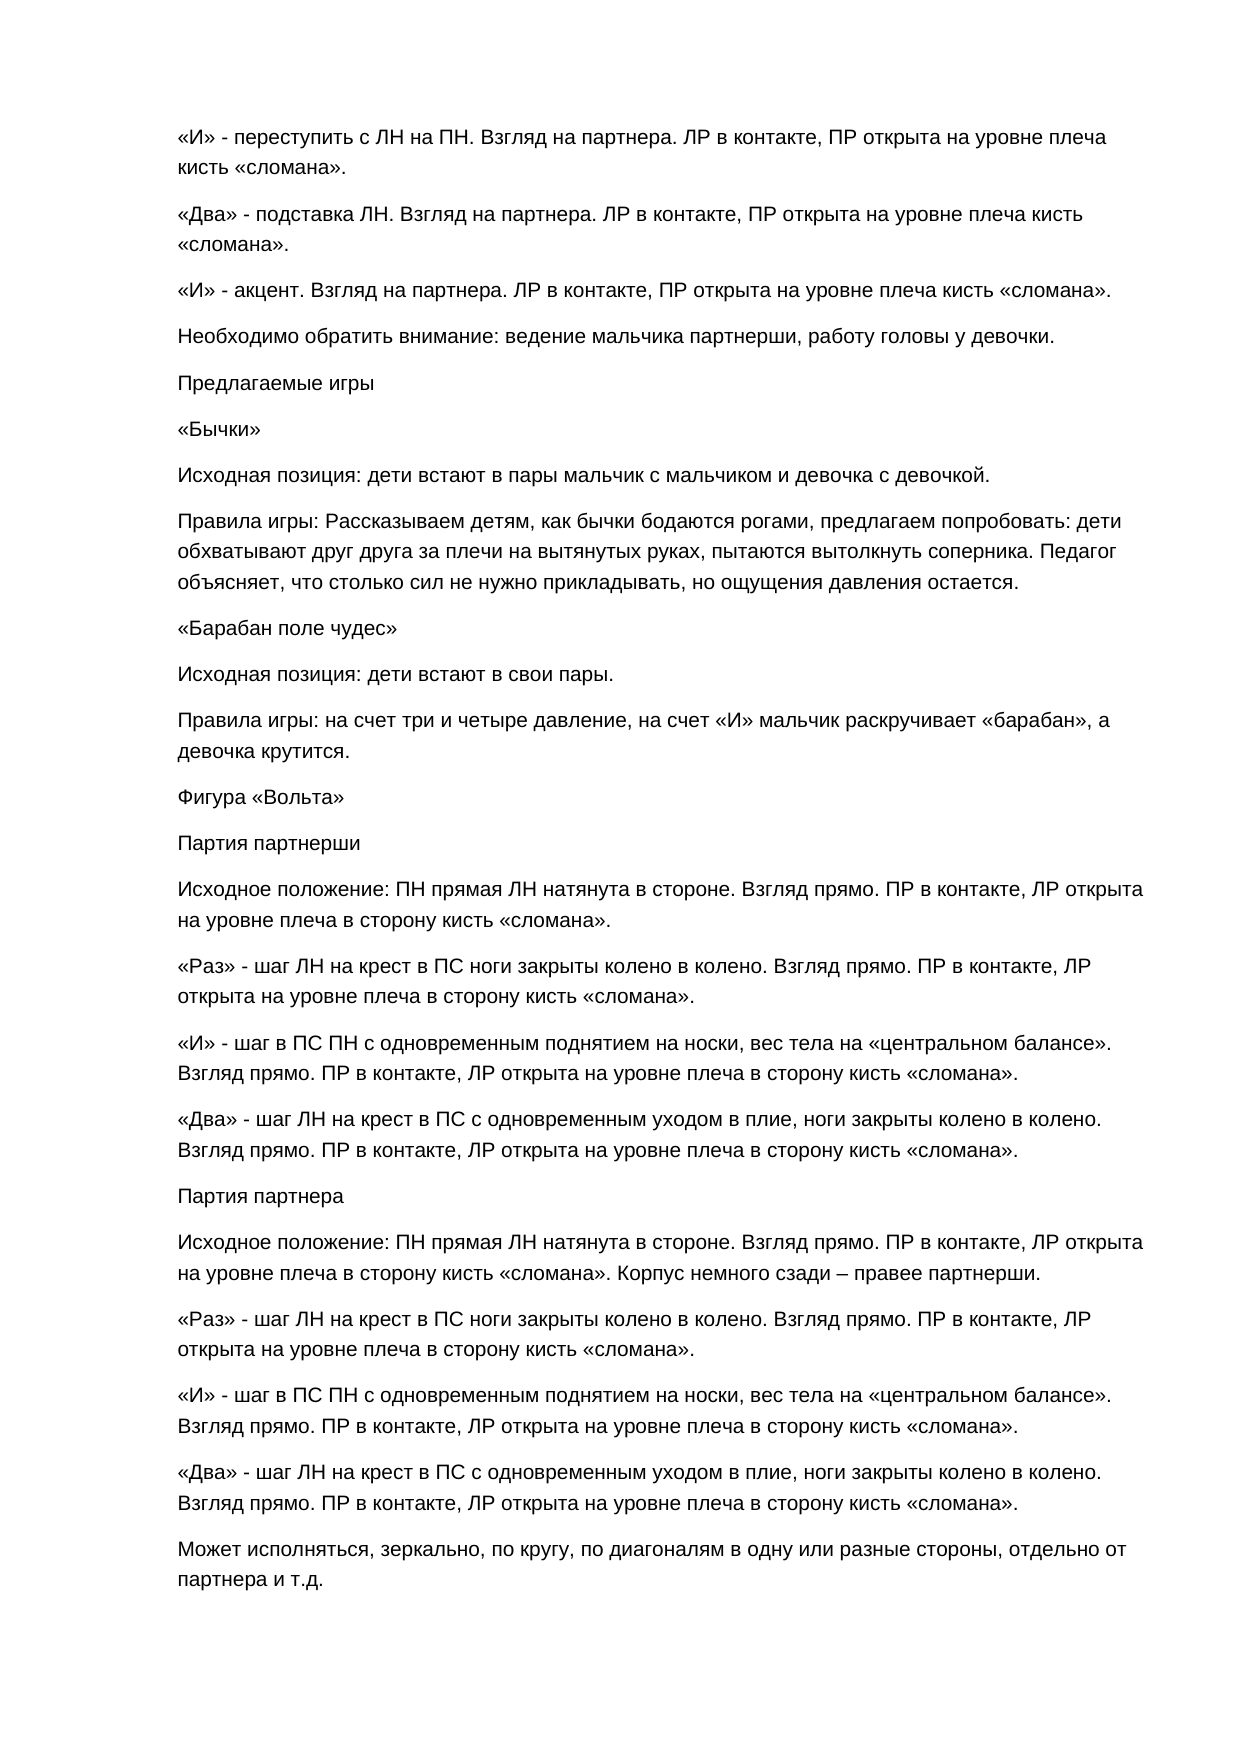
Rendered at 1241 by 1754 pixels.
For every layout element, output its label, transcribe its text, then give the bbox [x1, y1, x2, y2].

text «И» - шаг в ПС ПН с одновременным поднятием на носки, вес тела на «центральном балансе». Взгляд прямо. ПР в контакте, ЛР открыта на уровне плеча в сторону кисть «сломана». [177, 1377, 1152, 1438]
text «Раз» - шаг ЛН на крест в ПС ноги закрыты колено в колено. Взгляд прямо. ПР в контакте, ЛР открыта на уровне плеча в сторону кисть «сломана». [177, 1300, 1152, 1361]
text «И» - переступить с ЛН на ПН. Взгляд на партнера. ЛР в контакте, ПР открыта на уровне плеча кисть «сломана». [177, 118, 1152, 179]
text Необходимо обратить внимание: ведение мальчика партнерши, работу головы у девочки. [177, 318, 1152, 348]
text «Два» - подставка ЛН. Взгляд на партнера. ЛР в контакте, ПР открыта на уровне плеча кисть «сломана». [177, 195, 1152, 256]
text Исходная позиция: дети встают в свои пары. [177, 656, 1152, 686]
text Правила игры: Рассказываем детям, как бычки бодаются рогами, предлагаем попробовать: дети обхватывают друг друга за плечи на вытянутых руках, пытаются вытолкнуть соперника. Педагог объясняет, что столько сил не нужно прикладывать, но ощущения давления остается. [177, 502, 1152, 594]
text Исходное положение: ПН прямая ЛН натянута в стороне. Взгляд прямо. ПР в контакте, ЛР открыта на уровне плеча в сторону кисть «сломана». Корпус немного сзади – правее партнерши. [177, 1223, 1152, 1284]
text «Раз» - шаг ЛН на крест в ПС ноги закрыты колено в колено. Взгляд прямо. ПР в контакте, ЛР открыта на уровне плеча в сторону кисть «сломана». [177, 947, 1152, 1008]
text «И» - шаг в ПС ПН с одновременным поднятием на носки, вес тела на «центральном балансе». Взгляд прямо. ПР в контакте, ЛР открыта на уровне плеча в сторону кисть «сломана». [177, 1024, 1152, 1085]
text Может исполняться, зеркально, по кругу, по диагоналям в одну или разные стороны, отдельно от партнера и т.д. [177, 1530, 1152, 1591]
text Правила игры: на счет три и четыре давление, на счет «И» мальчик раскручивает «барабан», а девочка крутится. [177, 702, 1152, 763]
text Партия партнерши [177, 824, 1152, 855]
text «Два» - шаг ЛН на крест в ПС с одновременным уходом в плие, ноги закрыты колено в колено. Взгляд прямо. ПР в контакте, ЛР открыта на уровне плеча в сторону кисть «сломана». [177, 1101, 1152, 1162]
text Фигура «Вольта» [177, 778, 1152, 809]
text Исходное положение: ПН прямая ЛН натянута в стороне. Взгляд прямо. ПР в контакте, ЛР открыта на уровне плеча в сторону кисть «сломана». [177, 871, 1152, 932]
text Партия партнера [177, 1177, 1152, 1208]
text «Барабан поле чудес» [177, 609, 1152, 640]
text «Бычки» [177, 410, 1152, 440]
text «И» - акцент. Взгляд на партнера. ЛР в контакте, ПР открыта на уровне плеча кисть «сломана». [177, 271, 1152, 302]
text Исходная позиция: дети встают в пары мальчик с мальчиком и девочка с девочкой. [177, 456, 1152, 487]
text «Два» - шаг ЛН на крест в ПС с одновременным уходом в плие, ноги закрыты колено в колено. Взгляд прямо. ПР в контакте, ЛР открыта на уровне плеча в сторону кисть «сломана». [177, 1453, 1152, 1514]
text Предлагаемые игры [177, 364, 1152, 394]
